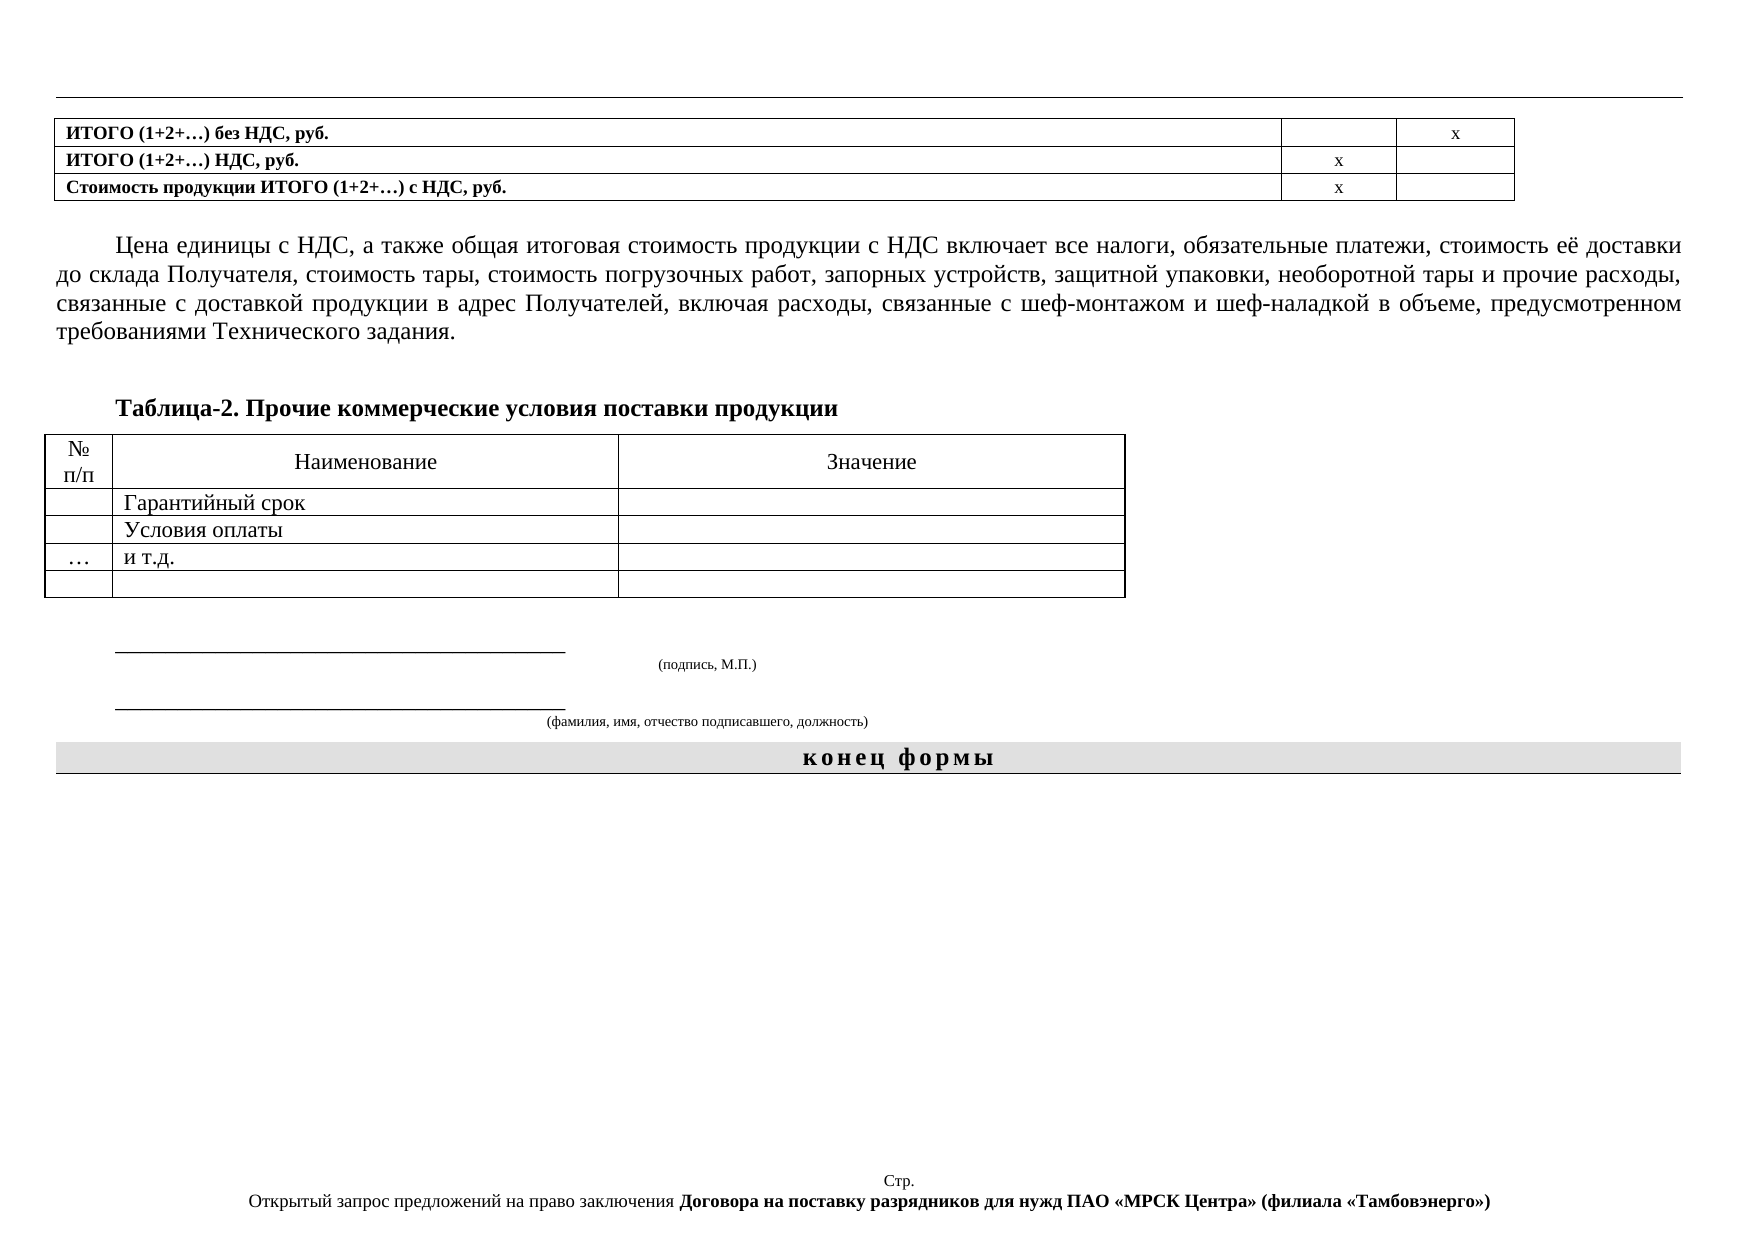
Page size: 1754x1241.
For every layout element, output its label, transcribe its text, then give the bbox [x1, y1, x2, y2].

table_cell Гарантийный срок [113, 489, 618, 515]
text конец формы [56, 742, 1681, 773]
table_cell [113, 571, 618, 597]
table_cell [1397, 174, 1514, 200]
table_cell [619, 489, 1124, 515]
table_header № п/п [46, 435, 112, 488]
table_cell Условия оплаты [113, 516, 618, 542]
table_cell [46, 571, 112, 597]
table_cell [619, 544, 1124, 570]
table_cell [46, 489, 112, 515]
table_cell [619, 516, 1124, 542]
text Цена единицы с НДС, а также общая итоговая стоимость продукции с НДС включает все налоги, обязательные платежи, стоимость её доставки до склада Получателя, стоимость тары, стоимость погрузочных работ, запорных устройств, защитной упаковки, необоротной тары и прочие расходы, связанные с доставкой продукции в адрес Получателей, включая расходы, связанные с шеф-монтажом и шеф-наладкой в объеме, предусмотренном требованиями Технического задания. [56, 230, 1683, 345]
table_cell ИТОГО (1+2+…) НДС, руб. [55, 147, 1281, 173]
table_cell [46, 516, 112, 542]
table_header Наименование [113, 435, 618, 488]
text (фамилия, имя, отчество подписавшего, должность) [56, 713, 1299, 742]
table_cell х [1282, 174, 1396, 200]
table_cell [1397, 147, 1514, 173]
table_cell ИТОГО (1+2+…) без НДС, руб. [55, 119, 1281, 146]
table_header Значение [619, 435, 1124, 488]
table_cell … [46, 544, 112, 570]
table_cell Стоимость продукции ИТОГО (1+2+…) с НДС, руб. [55, 174, 1281, 200]
table_cell [1282, 119, 1396, 146]
table_cell [619, 571, 1124, 597]
table_cell х [1282, 147, 1396, 173]
text ____________________________________ [56, 627, 1683, 656]
text ____________________________________ [56, 684, 1683, 713]
text Таблица-2. Прочие коммерческие условия поставки продукции [56, 393, 1683, 421]
text (подпись, М.П.) [56, 656, 1299, 684]
table_cell и т.д. [113, 544, 618, 570]
table_cell х [1397, 119, 1514, 146]
